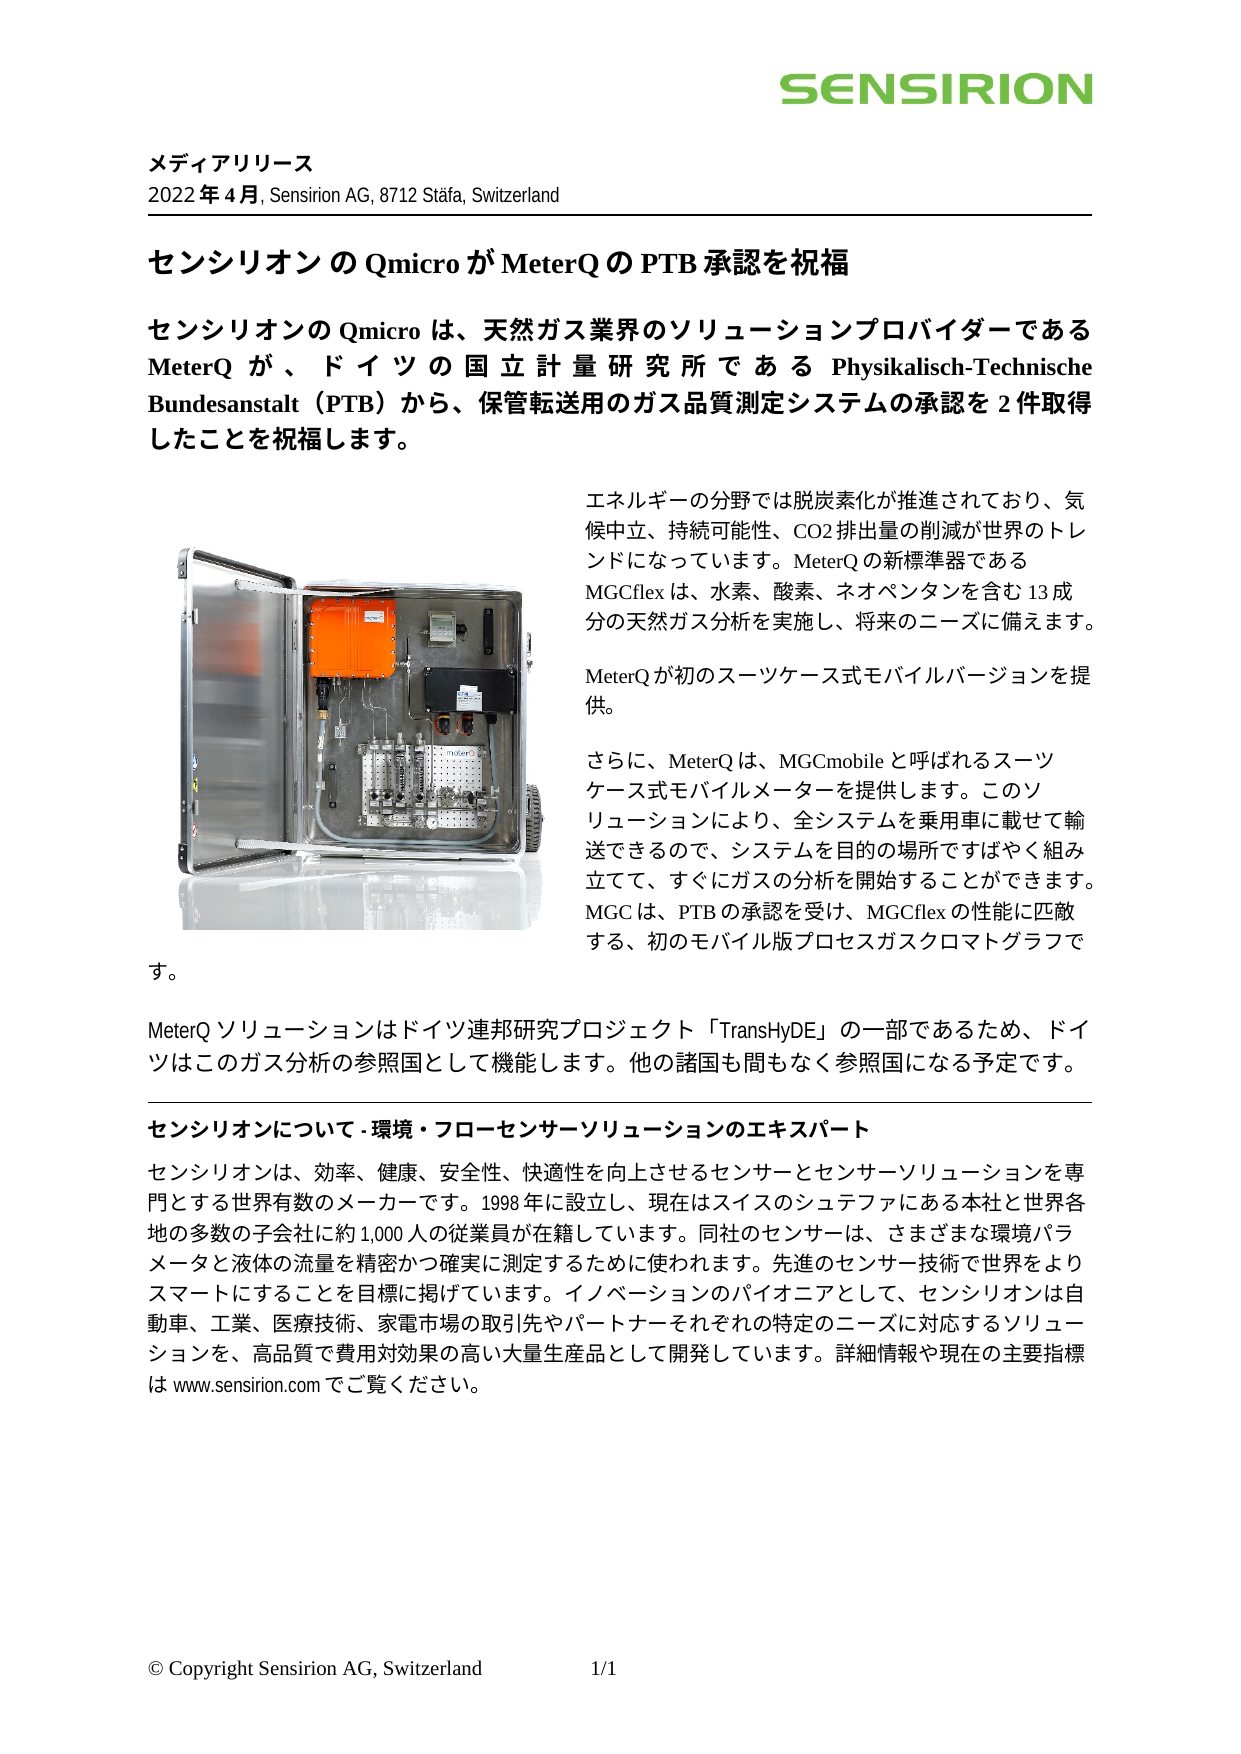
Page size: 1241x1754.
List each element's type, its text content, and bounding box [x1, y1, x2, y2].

text センシリオンについて - 環境・フローセンサーソリューションのエキスパート [148, 1103, 1092, 1144]
picture [780, 73, 1093, 104]
text さらに、MeterQは、MGCmobileと呼ばれるスーツケース式モバイルメーターを提供します。このソリューションにより、全システムを乗用車に載せて輸送できるので、システムを目的の場所ですばやく組み立てて、すぐにガスの分析を開始することができます。MGCは、PTBの承認を受け、MGCflexの性能に匹敵する、初のモバイル版プロセスガスクロマトグラフです。 [148, 744, 1092, 986]
text センシリオン のQmicroがMeterQのPTB承認を祝福 [148, 239, 1092, 282]
text メディアリリース [148, 148, 1092, 178]
text MeterQが初のスーツケース式モバイルバージョンを提供。 [567, 659, 1092, 720]
text エネルギーの分野では脱炭素化が推進されており、気候中立、持続可能性、CO2排出量の削減が世界のトレンドになっています。MeterQの新標準器であるMGCflexは、水素、酸素、ネオペンタンを含む13成分の天然ガス分析を実施し、将来のニーズに備えます。 [567, 484, 1092, 635]
text センシリオンのQmicro は、天然ガス業界のソリューションプロバイダーであるMeterQが、ドイツの国立計量研究所であるPhysikalisch-Technische Bundesanstalt（PTB）から、保管転送用のガス品質測定システムの承認を2件取得したことを祝福します。 [148, 311, 1092, 456]
text 2022年4月, Sensirion AG, 8712 Stäfa, Switzerland [148, 178, 1092, 214]
picture [148, 484, 567, 930]
text センシリオンは、効率、健康、安全性、快適性を向上させるセンサーとセンサーソリューションを専門とする世界有数のメーカーです。1998年に設立し、現在はスイスのシュテファにある本社と世界各地の多数の子会社に約1,000人の従業員が在籍しています。同社のセンサーは、さまざまな環境パラメータと液体の流量を精密かつ確実に測定するために使われます。先進のセンサー技術で世界をよりスマートにすることを目標に掲げています。イノベーションのパイオニアとして、センシリオンは自動車、工業、医療技術、家電市場の取引先やパートナーそれぞれの特定のニーズに対応するソリューションを、高品質で費用対効果の高い大量生産品として開発しています。詳細情報や現在の主要指標は www.sensirion.comでご覧ください。 [148, 1156, 1092, 1398]
text MeterQソリューションはドイツ連邦研究プロジェクト「TransHyDE」の一部であるため、ドイツはこのガス分析の参照国として機能します。他の諸国も間もなく参照国になる予定です。 [148, 1012, 1092, 1078]
